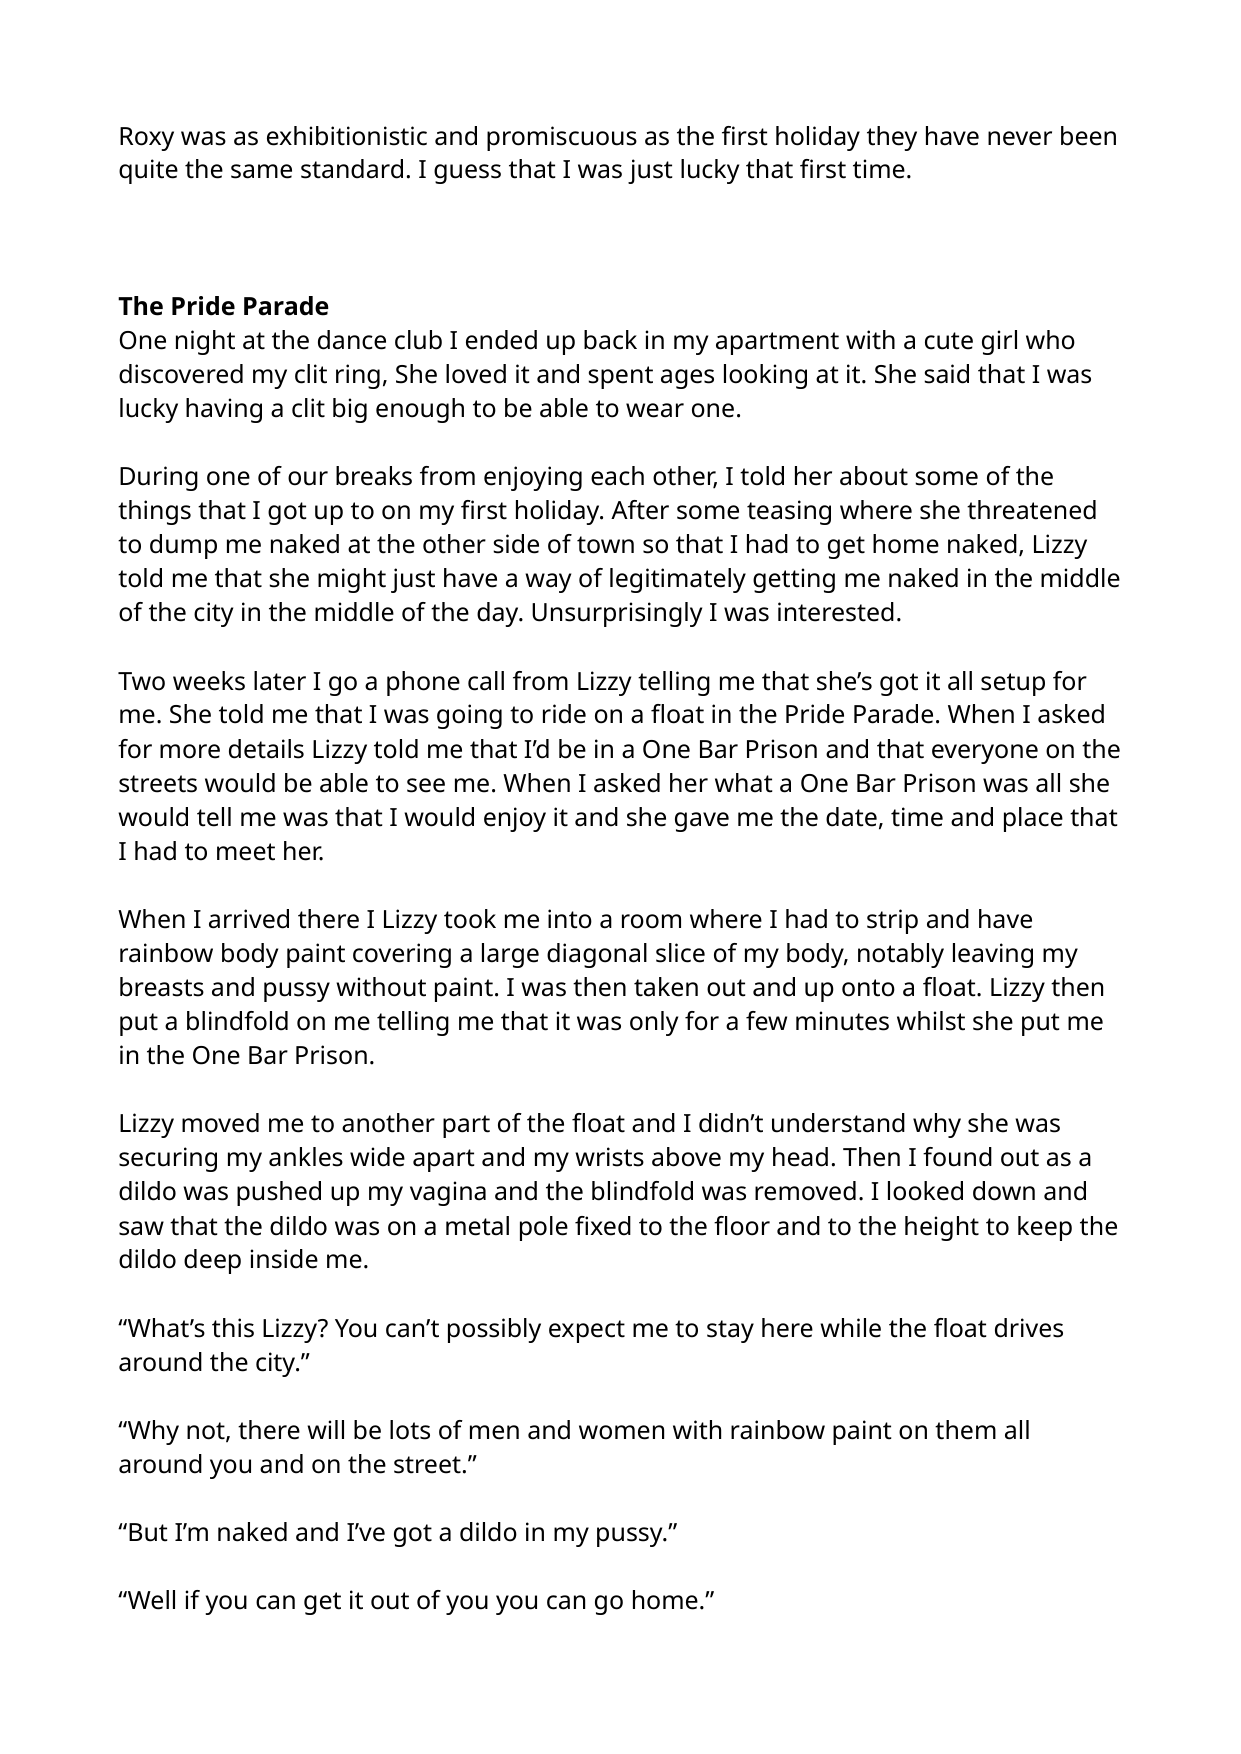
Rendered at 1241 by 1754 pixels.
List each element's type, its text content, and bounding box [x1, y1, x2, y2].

text One night at the dance club I ended up back in my apartment with a cute girl who discovered my clit ring, She loved it and spent ages looking at it. She said that I was lucky having a clit big enough to be able to wear one. [118, 322, 1122, 425]
text The Pride Parade [118, 288, 1122, 322]
text During one of our breaks from enjoying each other, I told her about some of the things that I got up to on my first holiday. After some teasing where she threatened to dump me naked at the other side of town so that I had to get home naked, Lizzy told me that she might just have a way of legitimately getting me naked in the middle of the city in the middle of the day. Unsurprisingly I was interested. [118, 459, 1122, 629]
text “But I’m naked and I’ve got a dildo in my pussy.” [118, 1515, 1122, 1549]
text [118, 118, 1122, 186]
text When I arrived there I Lizzy took me into a room where I had to strip and have rainbow body paint covering a large diagonal slice of my body, notably leaving my breasts and pussy without paint. I was then taken out and up onto a float. Lizzy then put a blindfold on me telling me that it was only for a few minutes whilst she put me in the One Bar Prison. [118, 902, 1122, 1072]
text “Why not, there will be lots of men and women with rainbow paint on them all around you and on the street.” [118, 1412, 1122, 1481]
text Lizzy moved me to another part of the float and I didn’t understand why she was securing my ankles wide apart and my wrists above my head. Then I found out as a dildo was pushed up my vagina and the blindfold was removed. I looked down and saw that the dildo was on a metal pole fixed to the floor and to the height to keep the dildo deep inside me. [118, 1106, 1122, 1276]
text Two weeks later I go a phone call from Lizzy telling me that she’s got it all setup for me. She told me that I was going to ride on a float in the Pride Parade. When I asked for more details Lizzy told me that I’d be in a One Bar Prison and that everyone on the streets would be able to see me. When I asked her what a One Bar Prison was all she would tell me was that I would enjoy it and she gave me the date, time and place that I had to meet her. [118, 663, 1122, 867]
text “What’s this Lizzy? You can’t possibly expect me to stay here while the float drives around the city.” [118, 1310, 1122, 1378]
text “Well if you can get it out of you you can go home.” [118, 1583, 1122, 1617]
